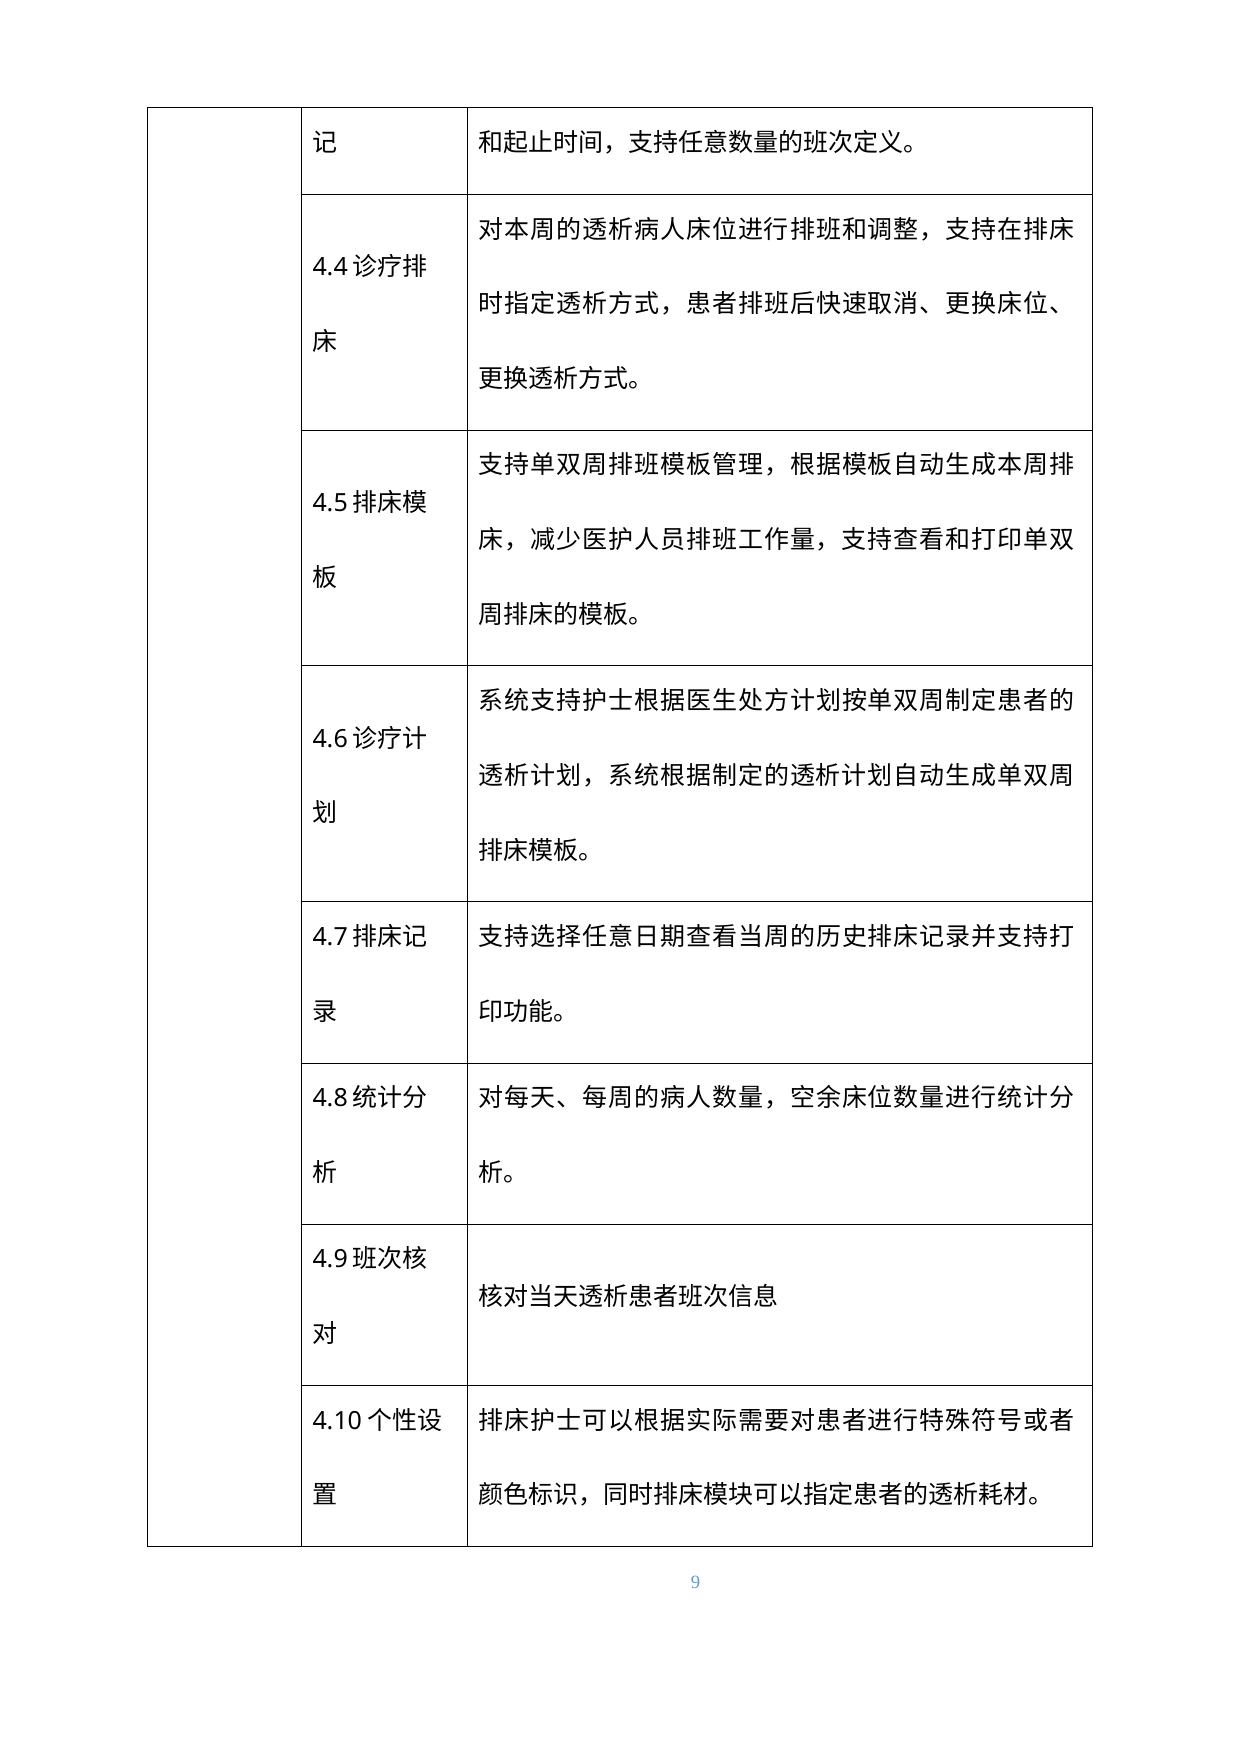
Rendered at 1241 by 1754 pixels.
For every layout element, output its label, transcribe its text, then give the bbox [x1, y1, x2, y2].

table_cell 4.4诊疗排床 [302, 195, 467, 429]
table_cell 系统支持护士根据医生处方计划按单双周制定患者的透析计划，系统根据制定的透析计划自动生成单双周排床模板。 [468, 666, 1092, 901]
table_cell 4.7排床记录 [302, 902, 467, 1062]
table_cell 4.6诊疗计划 [302, 666, 467, 901]
table_cell 对每天、每周的病人数量，空余床位数量进行统计分析。 [468, 1064, 1092, 1223]
table_cell 4.8统计分析 [302, 1064, 467, 1223]
table_cell 4.3班次登记 [302, 108, 467, 194]
table_cell 支持单双周排班模板管理，根据模板自动生成本周排床，减少医护人员排班工作量，支持查看和打印单双周排床的模板。 [468, 431, 1092, 665]
table_cell 核对当天透析患者班次信息 [468, 1225, 1092, 1385]
table_cell 对本周的透析病人床位进行排班和调整，支持在排床时指定透析方式，患者排班后快速取消、更换床位、更换透析方式。 [468, 195, 1092, 429]
table_cell 4.5排床模板 [302, 431, 467, 665]
table_cell 排床护士可以根据实际需要对患者进行特殊符号或者颜色标识，同时排床模块可以指定患者的透析耗材。 [468, 1386, 1092, 1546]
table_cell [468, 108, 1092, 194]
table_cell 4.9班次核对 [302, 1225, 467, 1385]
table_cell 4.10个性设置 [302, 1386, 467, 1546]
table_cell 支持选择任意日期查看当周的历史排床记录并支持打印功能。 [468, 902, 1092, 1062]
